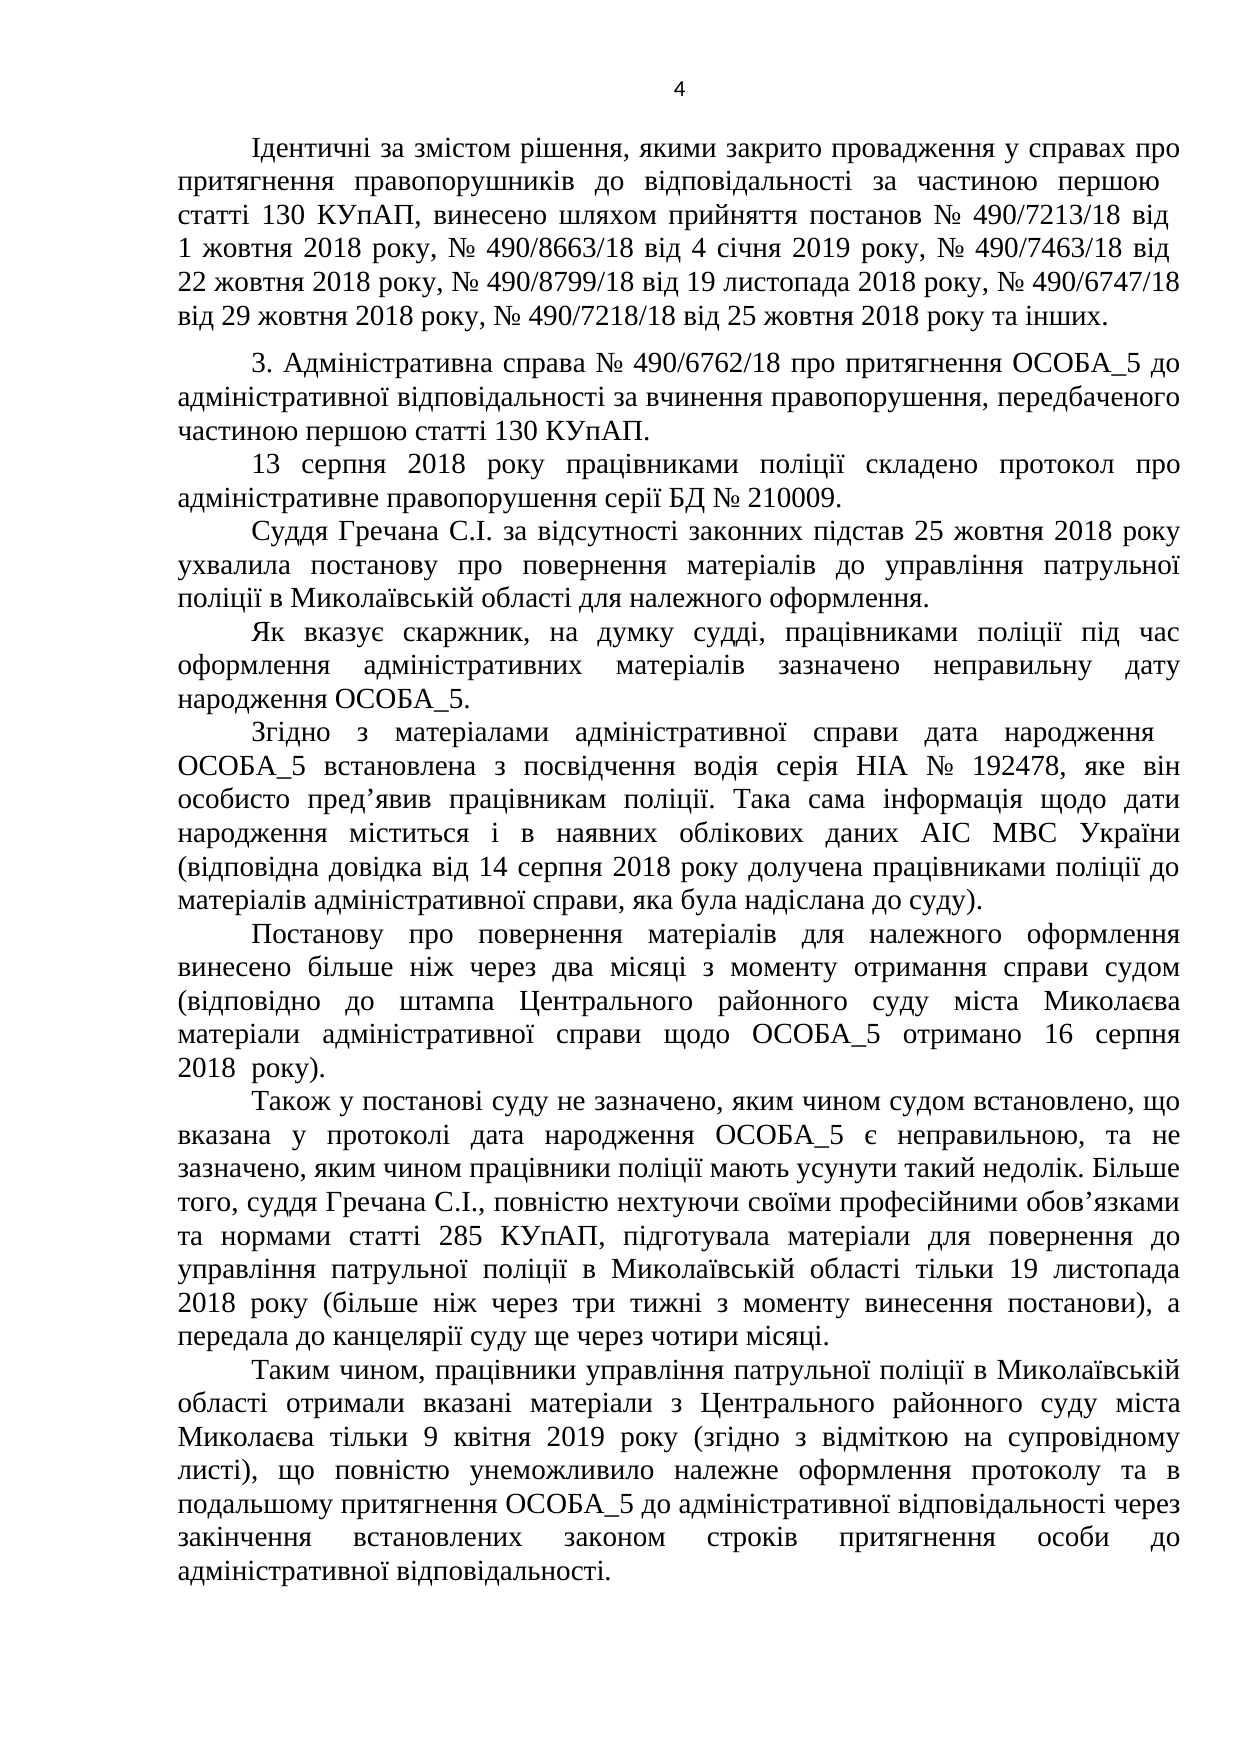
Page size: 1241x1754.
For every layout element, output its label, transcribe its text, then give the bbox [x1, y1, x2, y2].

text Також у постанові суду не зазначено, яким чином судом встановлено, що вказана у протоколі дата народження ОСОБА_5 є неправильною, та не зазначено, яким чином працівники поліції мають усунути такий недолік. Більше того, суддя Гречана С.І., повністю нехтуючи своїми професійними обов’язками та нормами статті 285 КУпАП, підготувала матеріали для повернення до управління патрульної поліції в Миколаївській області тільки 19 листопада 2018 року (більше ніж через три тижні з моменту винесення постанови), а передала до канцелярії суду ще через чотири місяці. [177, 1083, 1181, 1352]
text Суддя Гречана С.І. за відсутності законних підстав 25 жовтня 2018 року ухвалила постанову про повернення матеріалів до управління патрульної поліції в Миколаївській області для належного оформлення. [177, 513, 1181, 614]
text Таким чином, працівники управління патрульної поліції в Миколаївській області отримали вказані матеріали з Центрального районного суду міста Миколаєва тільки 9 квітня 2019 року (згідно з відміткою на супровідному листі), що повністю унеможливило належне оформлення протоколу та в подальшому притягнення ОСОБА_5 до адміністративної відповідальності через закінчення встановлених законом строків притягнення особи до адміністративної відповідальності. [177, 1352, 1181, 1587]
text Ідентичні за змістом рішення, якими закрито провадження у справах про притягнення правопорушників до відповідальності за частиною першою статті 130 КУпАП, винесено шляхом прийняття постанов № 490/7213/18 від 1 жовтня 2018 року, № 490/8663/18 від 4 січня 2019 року, № 490/7463/18 від 22 жовтня 2018 року, № 490/8799/18 від 19 листопада 2018 року, № 490/6747/18 від 29 жовтня 2018 року, № 490/7218/18 від 25 жовтня 2018 року та інших. [177, 130, 1181, 331]
text 3. Адміністративна справа № 490/6762/18 про притягнення ОСОБА_5 до адміністративної відповідальності за вчинення правопорушення, передбаченого частиною першою статті 130 КУпАП. [177, 346, 1181, 446]
text Постанову про повернення матеріалів для належного оформлення винесено більше ніж через два місяці з моменту отримання справи судом (відповідно до штампа Центрального районного суду міста Миколаєва матеріали адміністративної справи щодо ОСОБА_5 отримано 16 серпня 2018 року). [177, 916, 1181, 1083]
text Згідно з матеріалами адміністративної справи дата народження ОСОБА_5 встановлена з посвідчення водія серія НІА № 192478, яке він особисто пред’явив працівникам поліції. Така сама інформація щодо дати народження міститься і в наявних облікових даних АІС МВС України (відповідна довідка від 14 серпня 2018 року долучена працівниками поліції до матеріалів адміністративної справи, яка була надіслана до суду). [177, 714, 1181, 916]
text Як вказує скаржник, на думку судді, працівниками поліції під час оформлення адміністративних матеріалів зазначено неправильну дату народження ОСОБА_5. [177, 614, 1181, 714]
text 13 серпня 2018 року працівниками поліції складено протокол про адміністративне правопорушення серії БД № 210009. [177, 446, 1181, 513]
